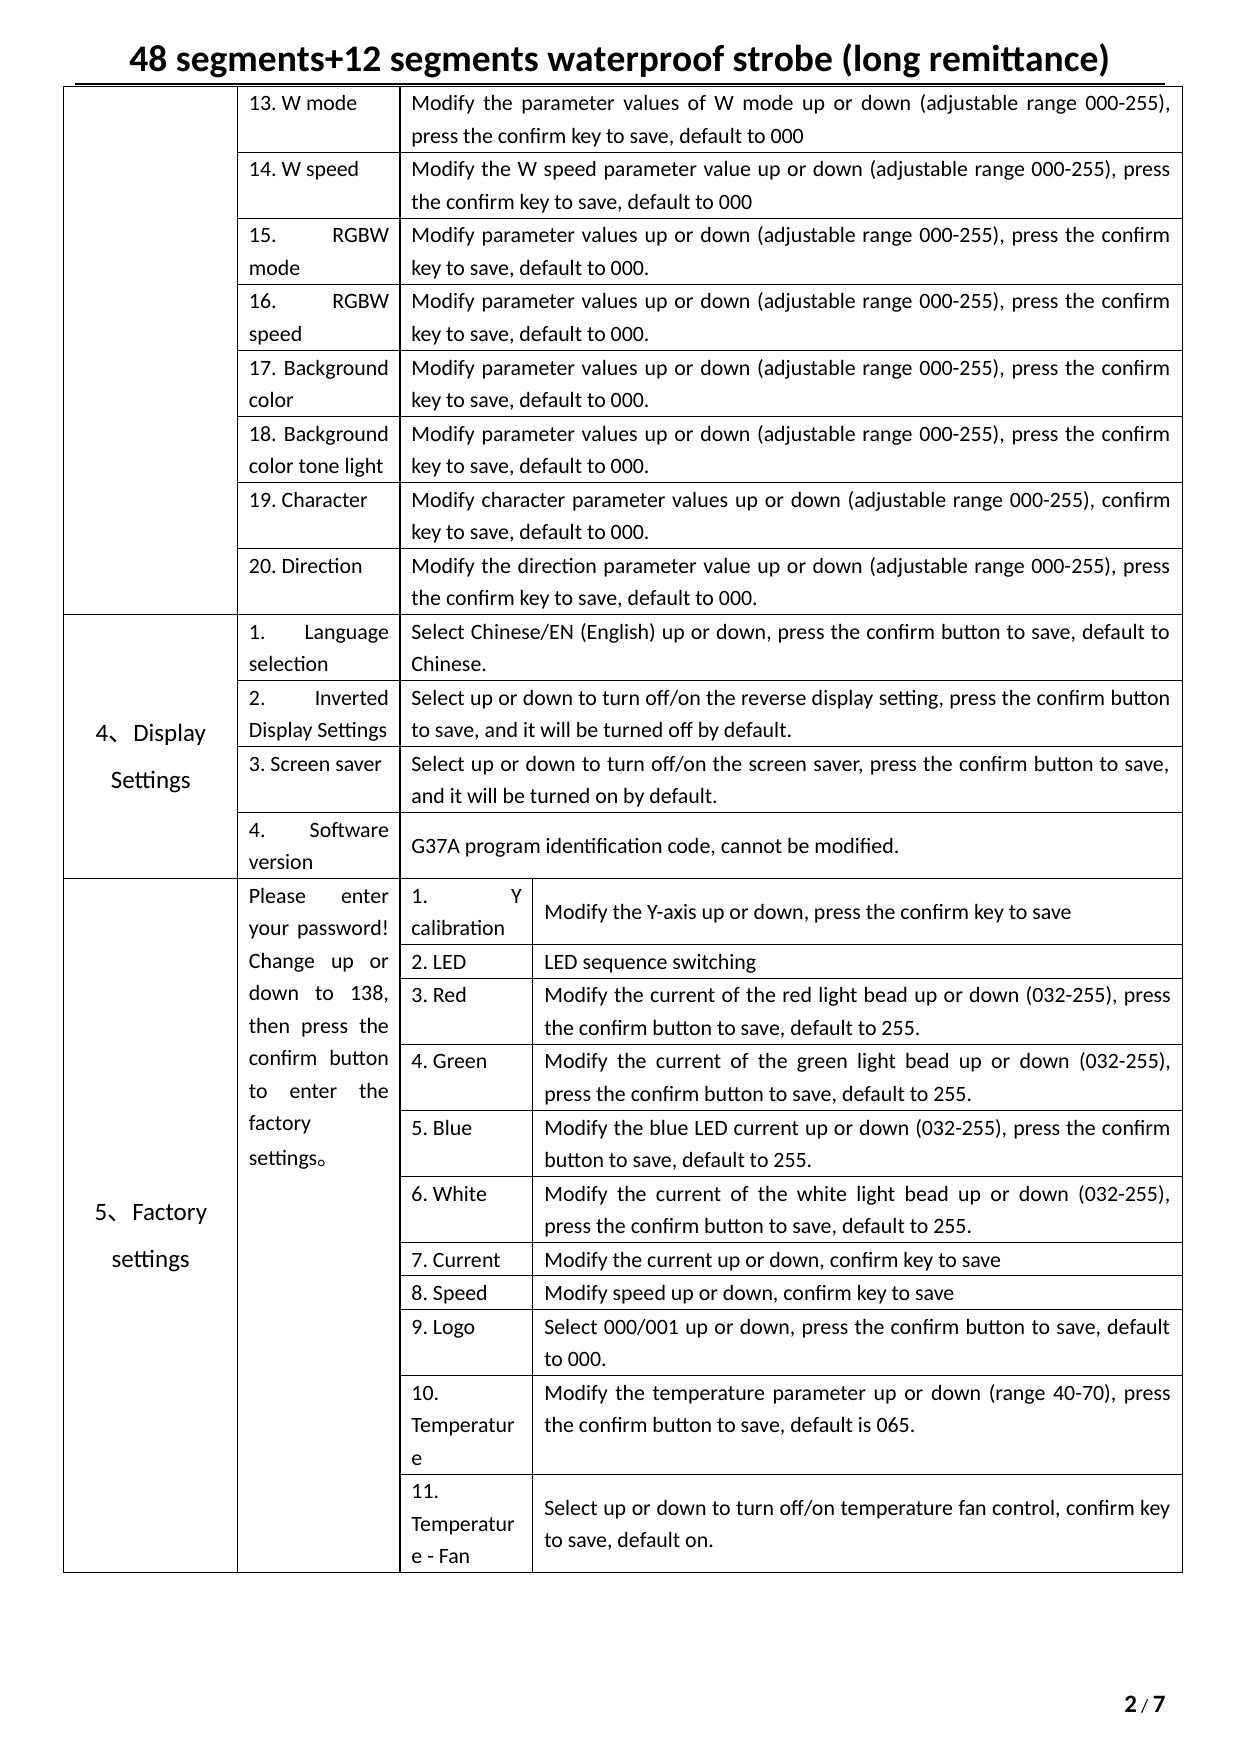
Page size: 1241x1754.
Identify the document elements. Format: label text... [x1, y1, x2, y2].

table_cell 13. W mode [238, 87, 399, 152]
table_cell Modify parameter values up or down (adjustable range 000-255), press the confirm key to save, default to 000. [401, 219, 1182, 284]
table_cell Modify the current of the green light bead up or down (032-255), press the confirm button to save, default to 255. [533, 1045, 1182, 1110]
table_cell 1. Y calibration [401, 879, 532, 944]
table_cell 17. Background color [238, 351, 399, 416]
table_cell 4. Software version [238, 813, 399, 878]
table_cell Modify the temperature parameter up or down (range 40-70), press the confirm button to save, default is 065. [533, 1376, 1182, 1473]
table_cell Modify the current of the white light bead up or down (032-255), press the confirm button to save, default to 255. [533, 1177, 1182, 1242]
table_cell Modify parameter values up or down (adjustable range 000-255), press the confirm key to save, default to 000. [401, 417, 1182, 482]
table_cell 6. White [401, 1177, 532, 1242]
table_cell 3. Red [401, 979, 532, 1044]
table_cell 2. LED [401, 945, 532, 978]
table_cell Modify the blue LED current up or down (032-255), press the confirm button to save, default to 255. [533, 1111, 1182, 1176]
table_cell 15. RGBW mode [238, 219, 399, 284]
table_cell LED sequence switching [533, 945, 1182, 978]
table_cell Select up or down to turn off/on the reverse display setting, press the confirm button to save, and it will be turned off by default. [401, 681, 1182, 746]
table_cell 9. Logo [401, 1310, 532, 1375]
table_cell Modify the parameter values of W mode up or down (adjustable range 000-255), press the confirm key to save, default to 000 [401, 87, 1182, 152]
table_cell 8. Speed [401, 1276, 532, 1309]
table_cell Modify speed up or down, confirm key to save [533, 1276, 1182, 1309]
table_cell Modify the W speed parameter value up or down (adjustable range 000-255), press the confirm key to save, default to 000 [401, 153, 1182, 218]
table_cell Select Chinese/EN (English) up or down, press the confirm button to save, default to Chinese. [401, 615, 1182, 680]
table_cell Modify parameter values up or down (adjustable range 000-255), press the confirm key to save, default to 000. [401, 285, 1182, 350]
table_cell 4、Display Settings [64, 615, 237, 878]
table_cell 11. Temperature - Fan [401, 1475, 532, 1572]
table_cell 1. Language selection [238, 615, 399, 680]
table_cell 14. W speed [238, 153, 399, 218]
table_cell 18. Background color tone light [238, 417, 399, 482]
table_cell Select up or down to turn off/on the screen saver, press the confirm button to save, and it will be turned on by default. [401, 747, 1182, 812]
table_cell 3. Screen saver [238, 747, 399, 812]
table_cell 19. Character [238, 483, 399, 548]
table_cell Modify the direction parameter value up or down (adjustable range 000-255), press the confirm key to save, default to 000. [401, 549, 1182, 614]
table_cell 20. Direction [238, 549, 399, 614]
table_cell Please enter your password! Change up or down to 138, then press the confirm button to enter the factory settings。 [238, 879, 399, 1572]
table_cell 5、Factory settings [64, 879, 237, 1572]
table_cell G37A program identification code, cannot be modified. [401, 813, 1182, 878]
table_cell Select up or down to turn off/on temperature fan control, confirm key to save, default on. [533, 1475, 1182, 1572]
table_cell 16. RGBW speed [238, 285, 399, 350]
table_cell 5. Blue [401, 1111, 532, 1176]
table_cell 10. Temperature [401, 1376, 532, 1473]
table_cell Modify parameter values up or down (adjustable range 000-255), press the confirm key to save, default to 000. [401, 351, 1182, 416]
table_cell 2. Inverted Display Settings [238, 681, 399, 746]
table_cell 4. Green [401, 1045, 532, 1110]
table_cell Select 000/001 up or down, press the confirm button to save, default to 000. [533, 1310, 1182, 1375]
table_cell Modify the current of the red light bead up or down (032-255), press the confirm button to save, default to 255. [533, 979, 1182, 1044]
table_cell Modify the current up or down, confirm key to save [533, 1243, 1182, 1275]
table_cell 7. Current [401, 1243, 532, 1275]
table_cell Modify the Y-axis up or down, press the confirm key to save [533, 879, 1182, 944]
table_cell Modify character parameter values up or down (adjustable range 000-255), confirm key to save, default to 000. [401, 483, 1182, 548]
